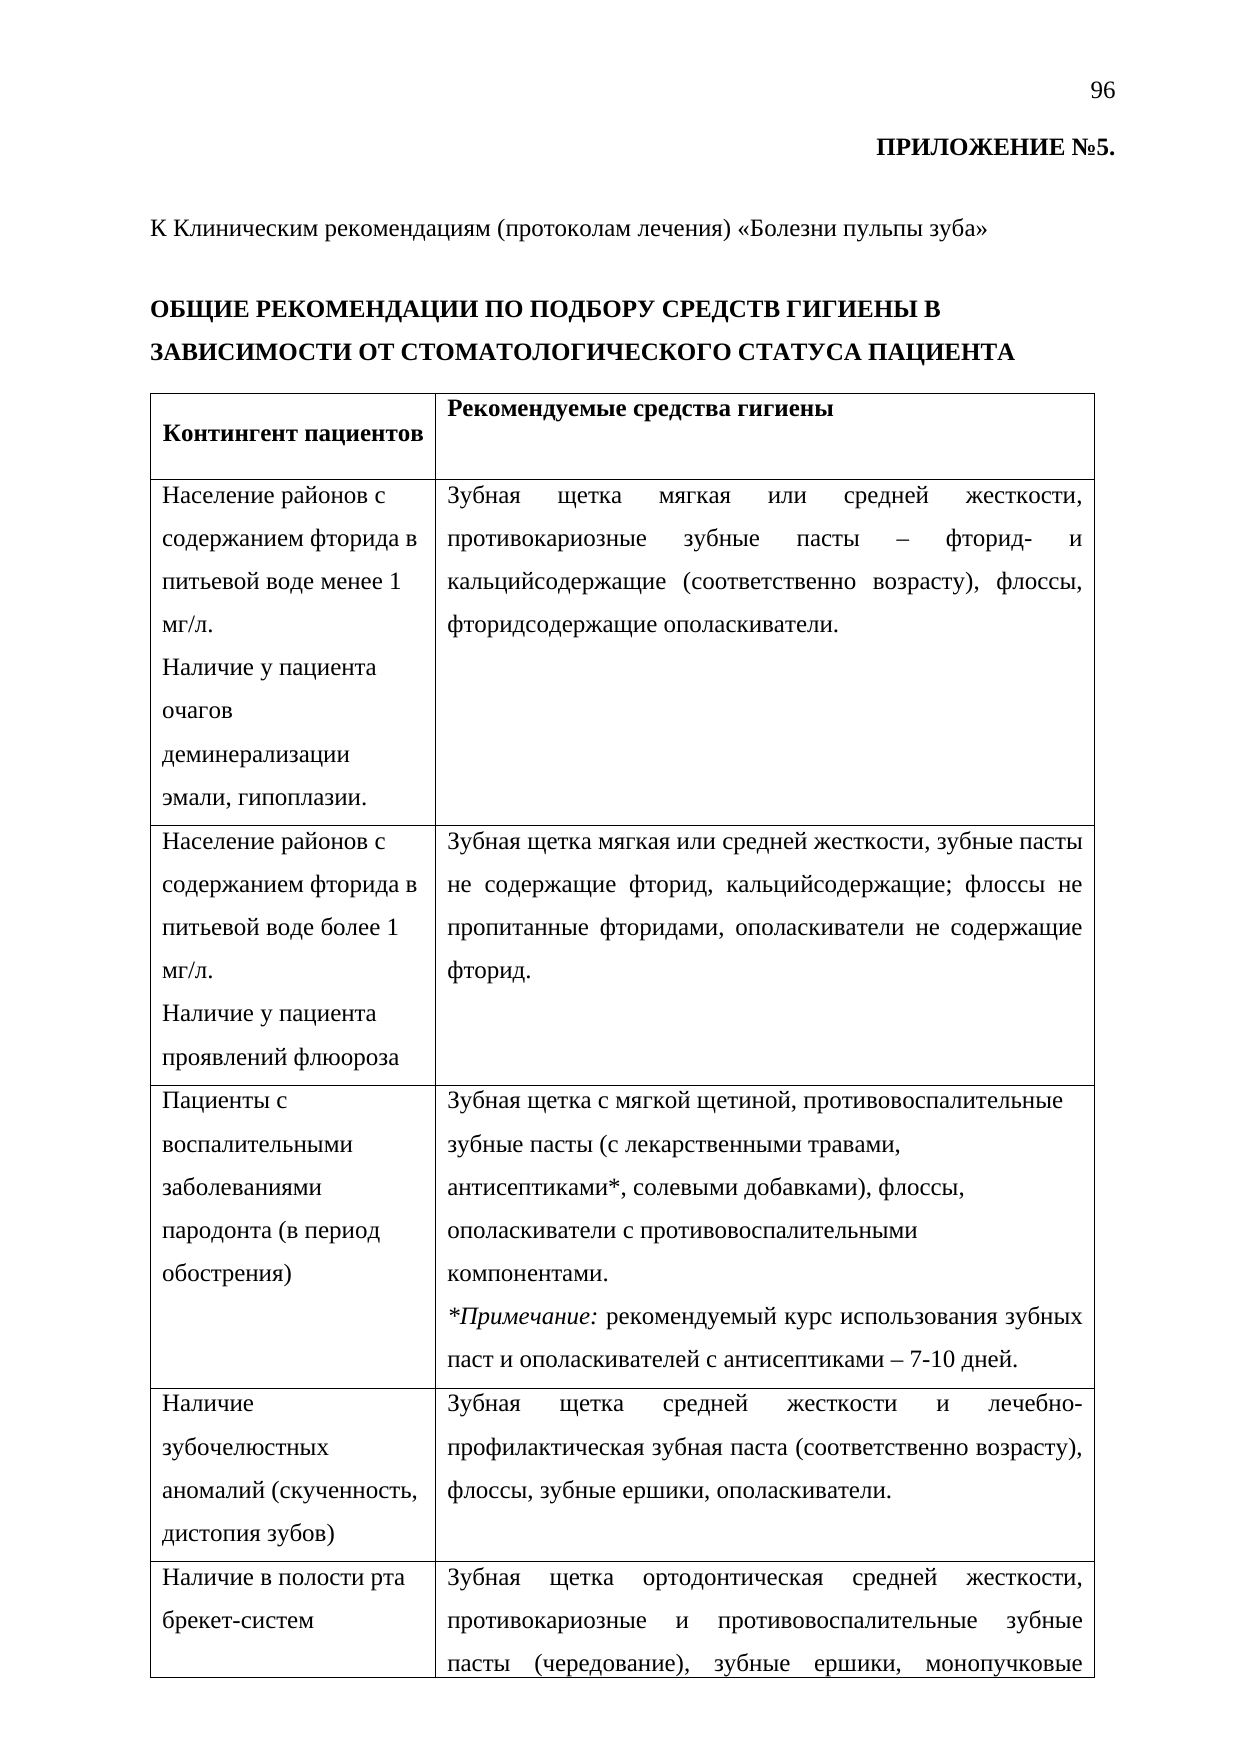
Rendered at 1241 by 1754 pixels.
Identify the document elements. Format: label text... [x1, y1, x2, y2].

table_header Рекомендуемые средства гигиены [436, 394, 1094, 479]
text ПРИЛОЖЕНИЕ №5. [150, 132, 1115, 161]
table_header Контингент пациентов [151, 394, 435, 479]
subtitle К Клиническим рекомендациям (протоколам лечения) «Болезни пульпы зуба» [150, 213, 1115, 242]
table_cell Зубная щетка мягкая или средней жесткости, зубные пасты не содержащие фторид, кальцийсодержащие; флоссы не пропитанные фторидами, ополаскиватели не содержащие фторид. [436, 826, 1094, 1084]
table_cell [436, 1562, 1094, 1677]
table_cell Пациенты с воспалительными заболеваниями пародонта (в период обострения) [151, 1086, 435, 1387]
table_cell Зубная щетка мягкая или средней жесткости, противокариозные зубные пасты – фторид- и кальцийсодержащие (соответственно возрасту), флоссы, фторидсодержащие ополаскиватели. [436, 480, 1094, 825]
table_cell Население районов с содержанием фторида в питьевой воде менее 1 мг/л. Наличие у пациента очагов деминерализации эмали, гипоплазии. [151, 480, 435, 825]
table_cell Зубная щетка средней жесткости и лечебно-профилактическая зубная паста (соответственно возрасту), флоссы, зубные ершики, ополаскиватели. [436, 1389, 1094, 1561]
table_cell Население районов с содержанием фторида в питьевой воде более 1 мг/л. Наличие у пациента проявлений флюороза [151, 826, 435, 1084]
table_cell Наличие зубочелюстных аномалий (скученность, дистопия зубов) [151, 1389, 435, 1561]
table_cell Зубная щетка с мягкой щетиной, противовоспалительные зубные пасты (с лекарственными травами, антисептиками*, солевыми добавками), флоссы, ополаскиватели с противовоспалительными компонентами. *Примечание: рекомендуемый курс использования зубных паст и ополаскивателей с антисептиками – 7-10 дней. [436, 1086, 1094, 1387]
subtitle Общие рекомендации по подбору средств гигиены в зависимости от стоматологического статуса пациента [150, 294, 1115, 366]
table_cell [151, 1562, 435, 1677]
